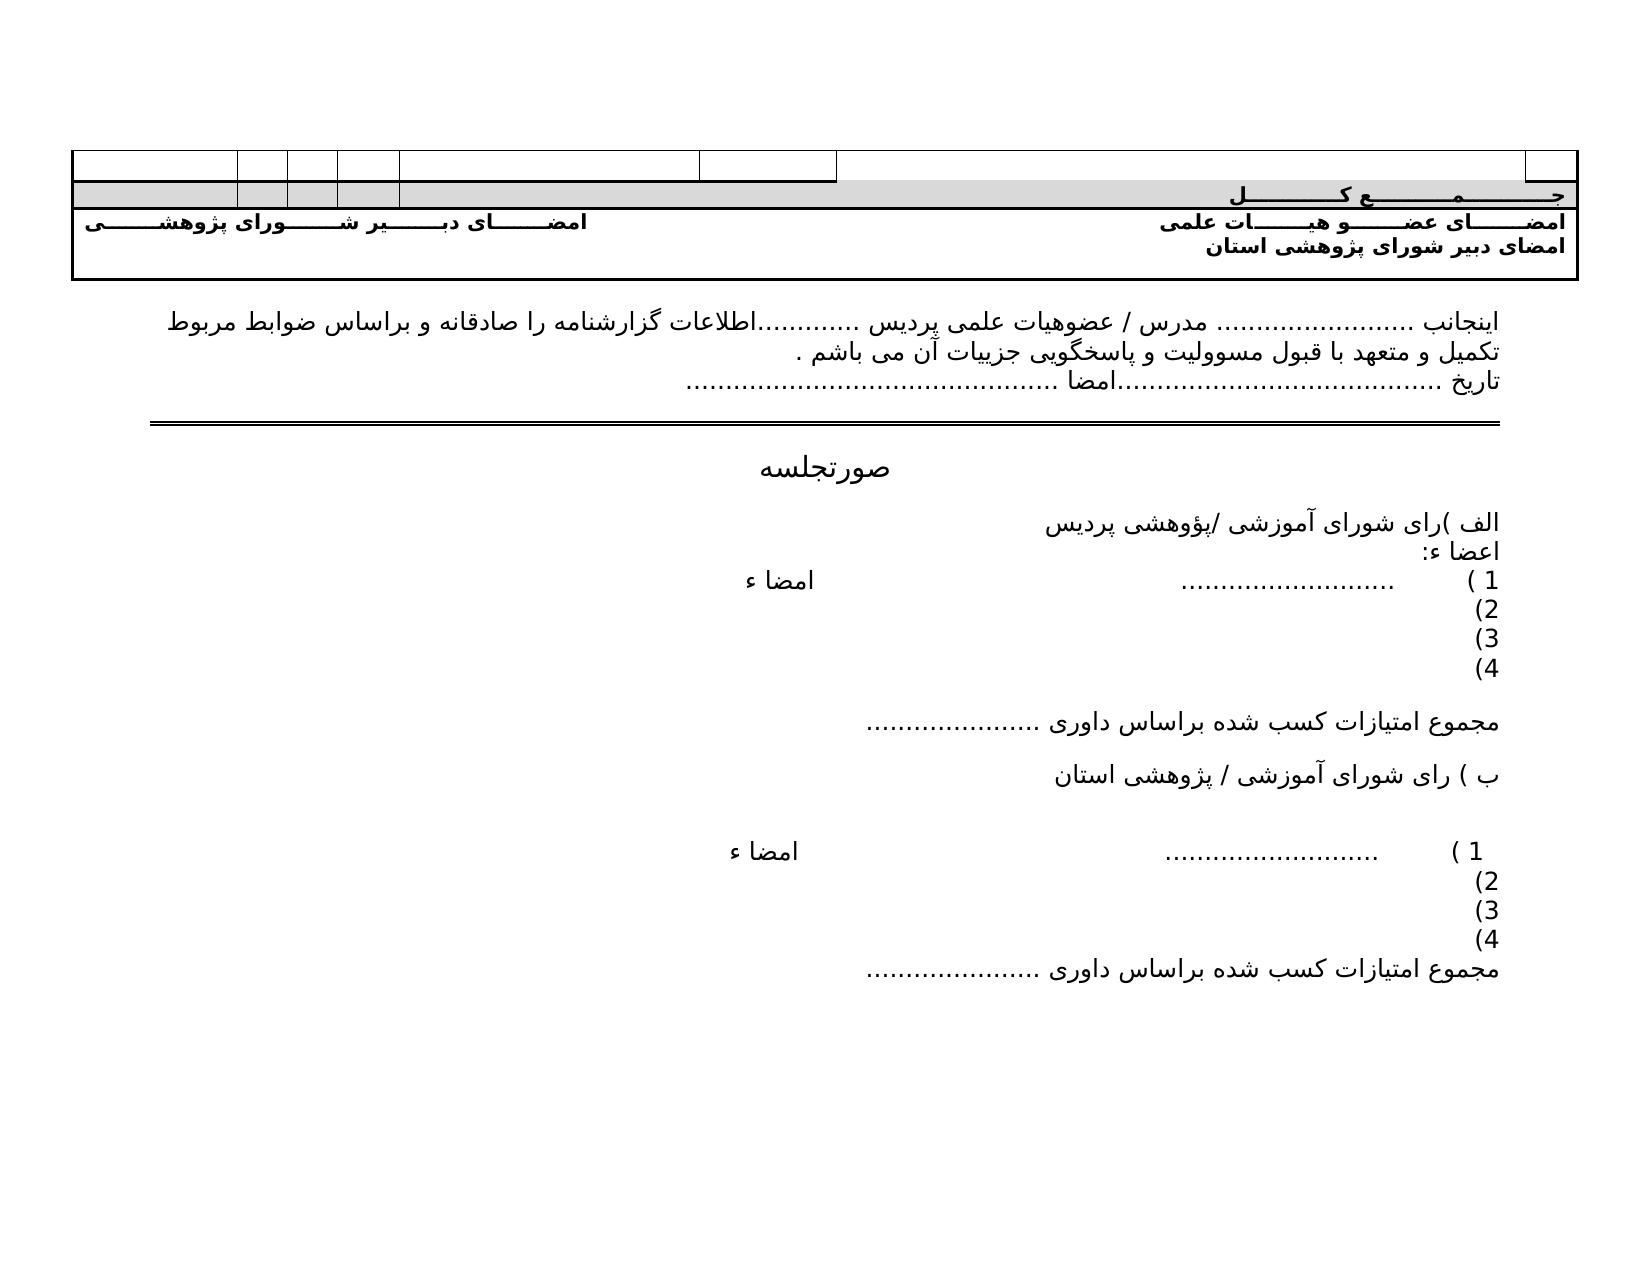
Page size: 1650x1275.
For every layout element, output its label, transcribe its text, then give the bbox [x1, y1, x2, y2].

text مجموع امتیازات کسب شده براساس داوری ...................... [150, 954, 1500, 983]
text 1 ) ........................... امضا ء [150, 566, 1500, 596]
table_cell [74, 151, 237, 180]
text اینجانب ......................... مدرس / عضوهیات علمی پردیس .............اطلاعات گزارشنامه را صادقانه و براساس ضوابط مربوط تکمیل و متعهد با قبول مسوولیت و پاسخگویی جزییات آن می باشم . [150, 308, 1500, 366]
text تاریخ .........................................امضا ............................................... [150, 366, 1500, 395]
text ب ) رای شورای آموزشی / پژوهشی استان [150, 760, 1500, 789]
text مجموع امتیازات کسب شده براساس داوری ...................... [150, 707, 1500, 736]
table_cell [288, 151, 337, 180]
text صورتجلسه [150, 450, 1500, 484]
text 3) [150, 625, 1500, 654]
text اعضا ء: [150, 537, 1500, 566]
table_cell [338, 183, 399, 207]
text 2) [150, 596, 1500, 625]
table_cell [74, 183, 237, 207]
text 1 ) ........................... امضا ء [150, 838, 1500, 867]
table_cell [837, 151, 1525, 180]
text 3) [150, 896, 1500, 925]
text الف )رای شورای آموزشی /پؤوهشی پردیس [150, 508, 1500, 537]
table_cell [338, 151, 399, 180]
text 4) [150, 654, 1500, 683]
table_cell [238, 151, 287, 180]
table_cell [400, 151, 699, 180]
table_cell [700, 151, 836, 180]
text 4) [150, 925, 1500, 954]
table_cell [238, 183, 287, 207]
table_cell [288, 183, 337, 207]
text 2) [150, 867, 1500, 896]
table_cell امضای عضو هیات علمی امضای دبیر شورای پژوهشی امضای دبیر شورای پژوهشی استان [74, 210, 1576, 278]
table_cell جــــــــــــمـــــــــــع کـــــــــــــل [400, 180, 1576, 207]
table_cell [1526, 151, 1576, 180]
